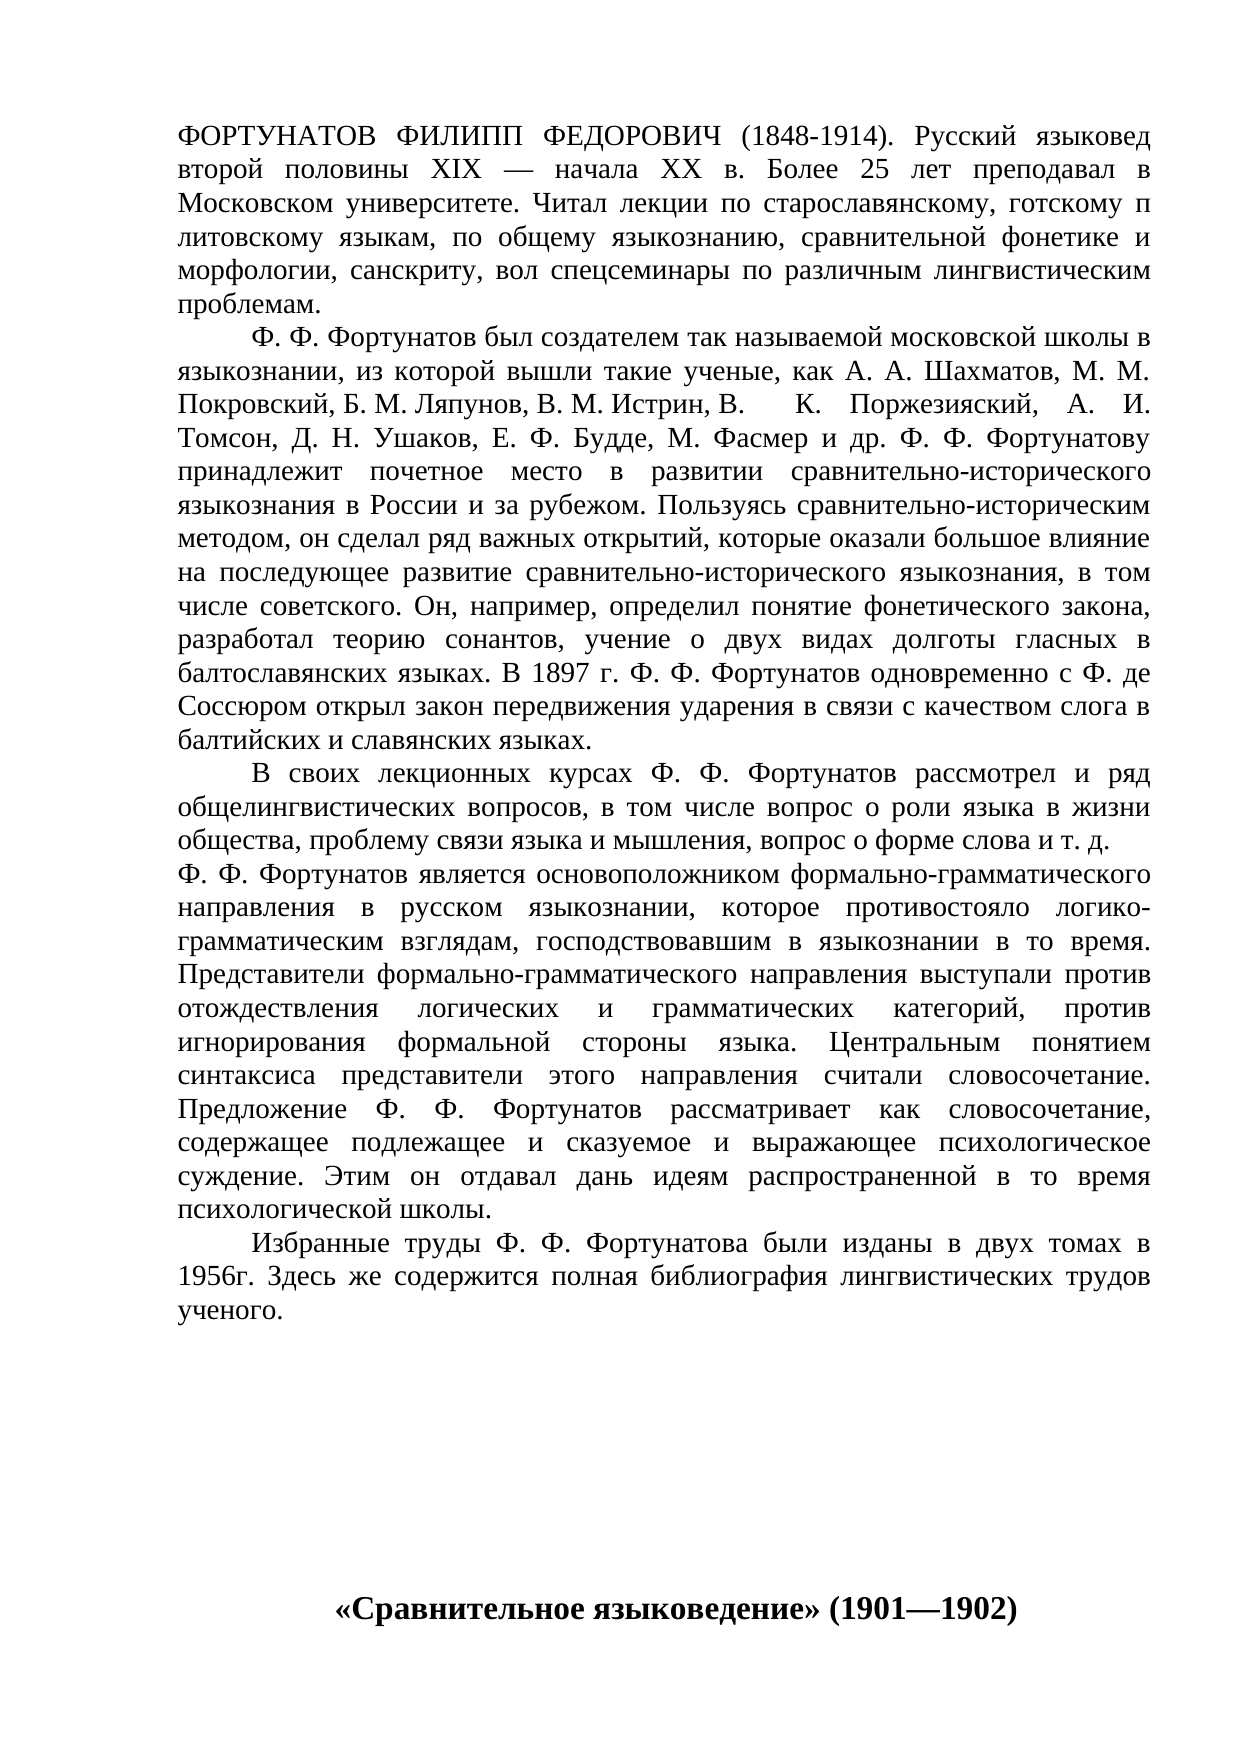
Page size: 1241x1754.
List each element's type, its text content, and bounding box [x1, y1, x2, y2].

text ФОРТУНАТОВ ФИЛИПП ФЕДОРОВИЧ (1848-1914). Русский языковед второй половины XIX — начала XX в. Более 25 лет преподавал в Московском университете. Читал лекции по старославянскому, готскому п литовскому языкам, по общему языкознанию, сравнительной фонетике и морфологии, санскриту, вол спецсеминары по различным лингвистическим проблемам. [177, 118, 1152, 319]
text В своих лекционных курсах Ф. Ф. Фортунатов рассмотрел и ряд общелингвистических вопросов, в том числе вопрос о роли языка в жизни общества, проблему связи языка и мышления, вопрос о форме слова и т. д. [177, 755, 1152, 856]
text Ф. Ф. Фортунатов является основоположником формально-грамматического направления в русском языкознании, которое противостояло логико-грамматическим взглядам, господствовавшим в языкознании в то время. Представители формально-грамматического направления выступали против отождествления логических и грамматических категорий, против игнорирования формальной стороны языка. Центральным понятием синтаксиса представители этого направления считали словосочетание. Предложение Ф. Ф. Фортунатов рассматривает как словосочетание, содержащее подлежащее и сказуемое и выражающее психологическое суждение. Этим он отдавал дань идеям распространенной в то время психологической школы. [177, 856, 1152, 1225]
text «Сравнительное языковедение» (1901—1902) [177, 1588, 1152, 1627]
text Ф. Ф. Фортунатов был создателем так называемой московской школы в языкознании, из которой вышли такие ученые, как A. А. Шахматов, М. М. Покровский, Б. М. Ляпунов, В. М. Истрин, B. К. Поржезияский, А. И. Томсон, Д. Н. Ушаков, Е. Ф. Будде, М. Фасмер и др. Ф. Ф. Фортунатову принадлежит почетное место в развитии сравнительно-исторического языкознания в России и за рубежом. Пользуясь сравнительно-историческим методом, он сделал ряд важных открытий, которые оказали большое влияние на последующее развитие сравнительно-исторического языкознания, в том числе советского. Он, например, определил понятие фонетического закона, разработал теорию сонантов, учение о двух видах долготы гласных в балтославянских языках. В 1897 г. Ф. Ф. Фортунатов одновременно с Ф. де Соссюром открыл закон передвижения ударения в связи с качеством слога в балтийских и славянских языках. [177, 319, 1152, 755]
text Избранные труды Ф. Ф. Фортунатова были изданы в двух томах в 1956г. Здесь же содержится полная библиография лингвистических трудов ученого. [177, 1225, 1152, 1326]
